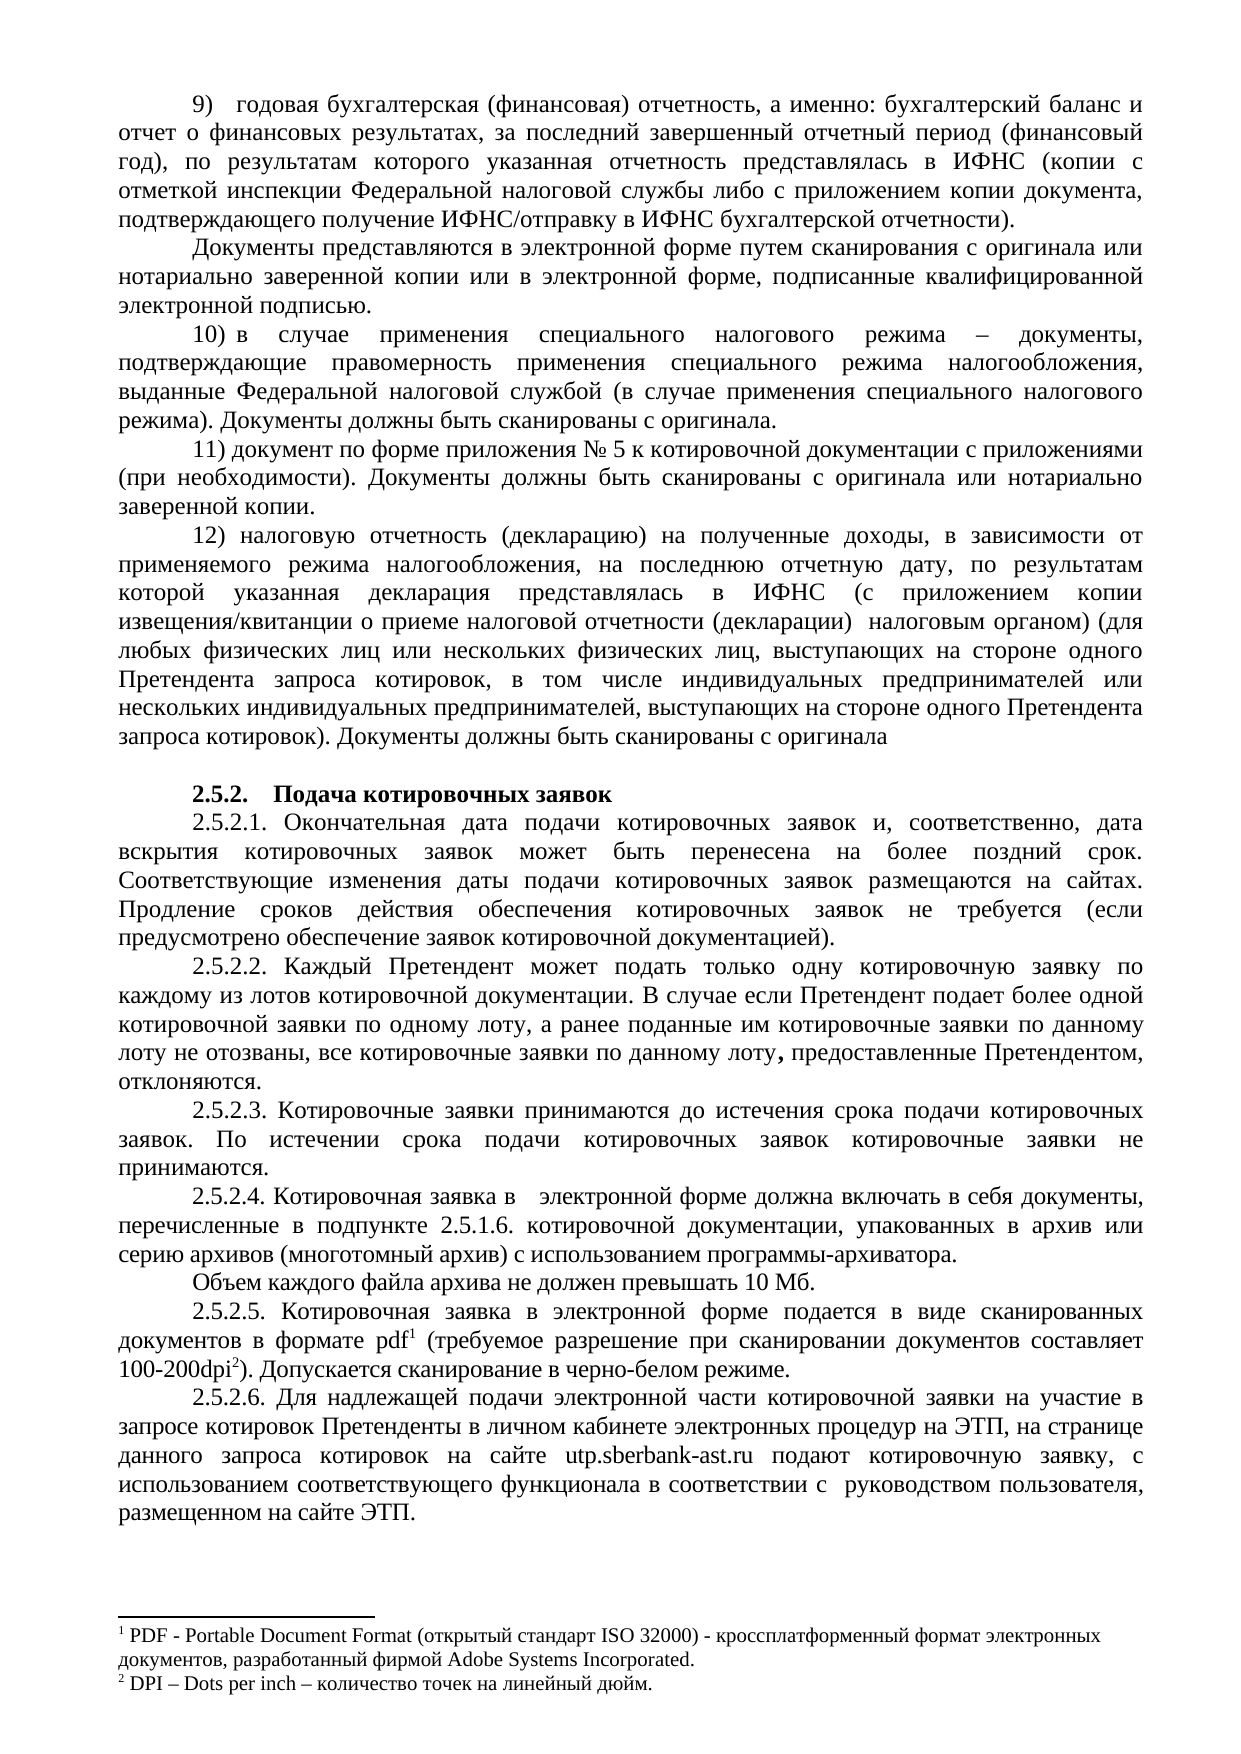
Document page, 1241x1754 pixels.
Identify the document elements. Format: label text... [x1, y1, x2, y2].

text 12) налоговую отчетность (декларацию) на полученные доходы, в зависимости от применяемого режима налогообложения, на последнюю отчетную дату, по результатам которой указанная декларация представлялась в ИФНС (с приложением копии извещения/квитанции о приеме налоговой отчетности (декларации) налоговым органом) (для любых физических лиц или нескольких физических лиц, выступающих на стороне одного Претендента запроса котировок, в том числе индивидуальных предпринимателей или нескольких индивидуальных предпринимателей, выступающих на стороне одного Претендента запроса котировок). Документы должны быть сканированы с оригинала [118, 520, 1144, 750]
text Документы представляются в электронной форме путем сканирования с оригинала или нотариально заверенной копии или в электронной форме, подписанные квалифицированной электронной подписью. [118, 232, 1144, 319]
list годовая бухгалтерская (финансовая) отчетность, а именно: бухгалтерский баланс и отчет о финансовых результатах, за последний завершенный отчетный период (финансовый год), по результатам которого указанная отчетность представлялась в ИФНС (копии с отметкой инспекции Федеральной налоговой службы либо с приложением копии документа, подтверждающего получение ИФНС/отправку в ИФНС бухгалтерской отчетности). [118, 89, 1144, 232]
text 2.5.2.5. Котировочная заявка в электронной форме подается в виде сканированных документов в формате pdf (требуемое разрешение при сканировании документов составляет 100-200dpi). Допускается сканирование в черно-белом режиме. [118, 1296, 1144, 1382]
text 2.5.2.4. Котировочная заявка в электронной форме должна включать в себя документы, перечисленные в подпункте 2.5.1.6. котировочной документации, упакованных в архив или серию архивов (многотомный архив) с использованием программы-архиватора. [118, 1181, 1144, 1267]
list в случае применения специального налогового режима – документы, подтверждающие правомерность применения специального режима налогообложения, выданные Федеральной налоговой службой (в случае применения специального налогового режима). Документы должны быть сканированы с оригинала. [118, 319, 1144, 434]
text 2.5.2.1. Окончательная дата подачи котировочных заявок и, соответственно, дата вскрытия котировочных заявок может быть перенесена на более поздний срок. Соответствующие изменения даты подачи котировочных заявок размещаются на сайтах. Продление сроков действия обеспечения котировочных заявок не требуется (если предусмотрено обеспечение заявок котировочной документацией). [118, 807, 1144, 951]
text Объем каждого файла архива не должен превышать 10 Мб. [118, 1267, 1144, 1296]
text 2.5.2.6. Для надлежащей подачи электронной части котировочной заявки на участие в запросе котировок Претенденты в личном кабинете электронных процедур на ЭТП, на странице данного запроса котировок на сайте utp.sberbank-ast.ru подают котировочную заявку, с использованием соответствующего функционала в соответствии с руководством пользователя, размещенном на сайте ЭТП. [118, 1382, 1144, 1526]
subtitle Подача котировочных заявок [192, 779, 1144, 807]
text 2.5.2.2. Каждый Претендент может подать только одну котировочную заявку по каждому из лотов котировочной документации. В случае если Претендент подает более одной котировочной заявки по одному лоту, а ранее поданные им котировочные заявки по данному лоту не отозваны, все котировочные заявки по данному лоту, предоставленные Претендентом, отклоняются. [118, 951, 1144, 1095]
text 11) документ по форме приложения № 5 к котировочной документации с приложениями (при необходимости). Документы должны быть сканированы с оригинала или нотариально заверенной копии. [118, 434, 1144, 520]
text 2.5.2.3. Котировочные заявки принимаются до истечения срока подачи котировочных заявок. По истечении срока подачи котировочных заявок котировочные заявки не принимаются. [118, 1095, 1144, 1181]
